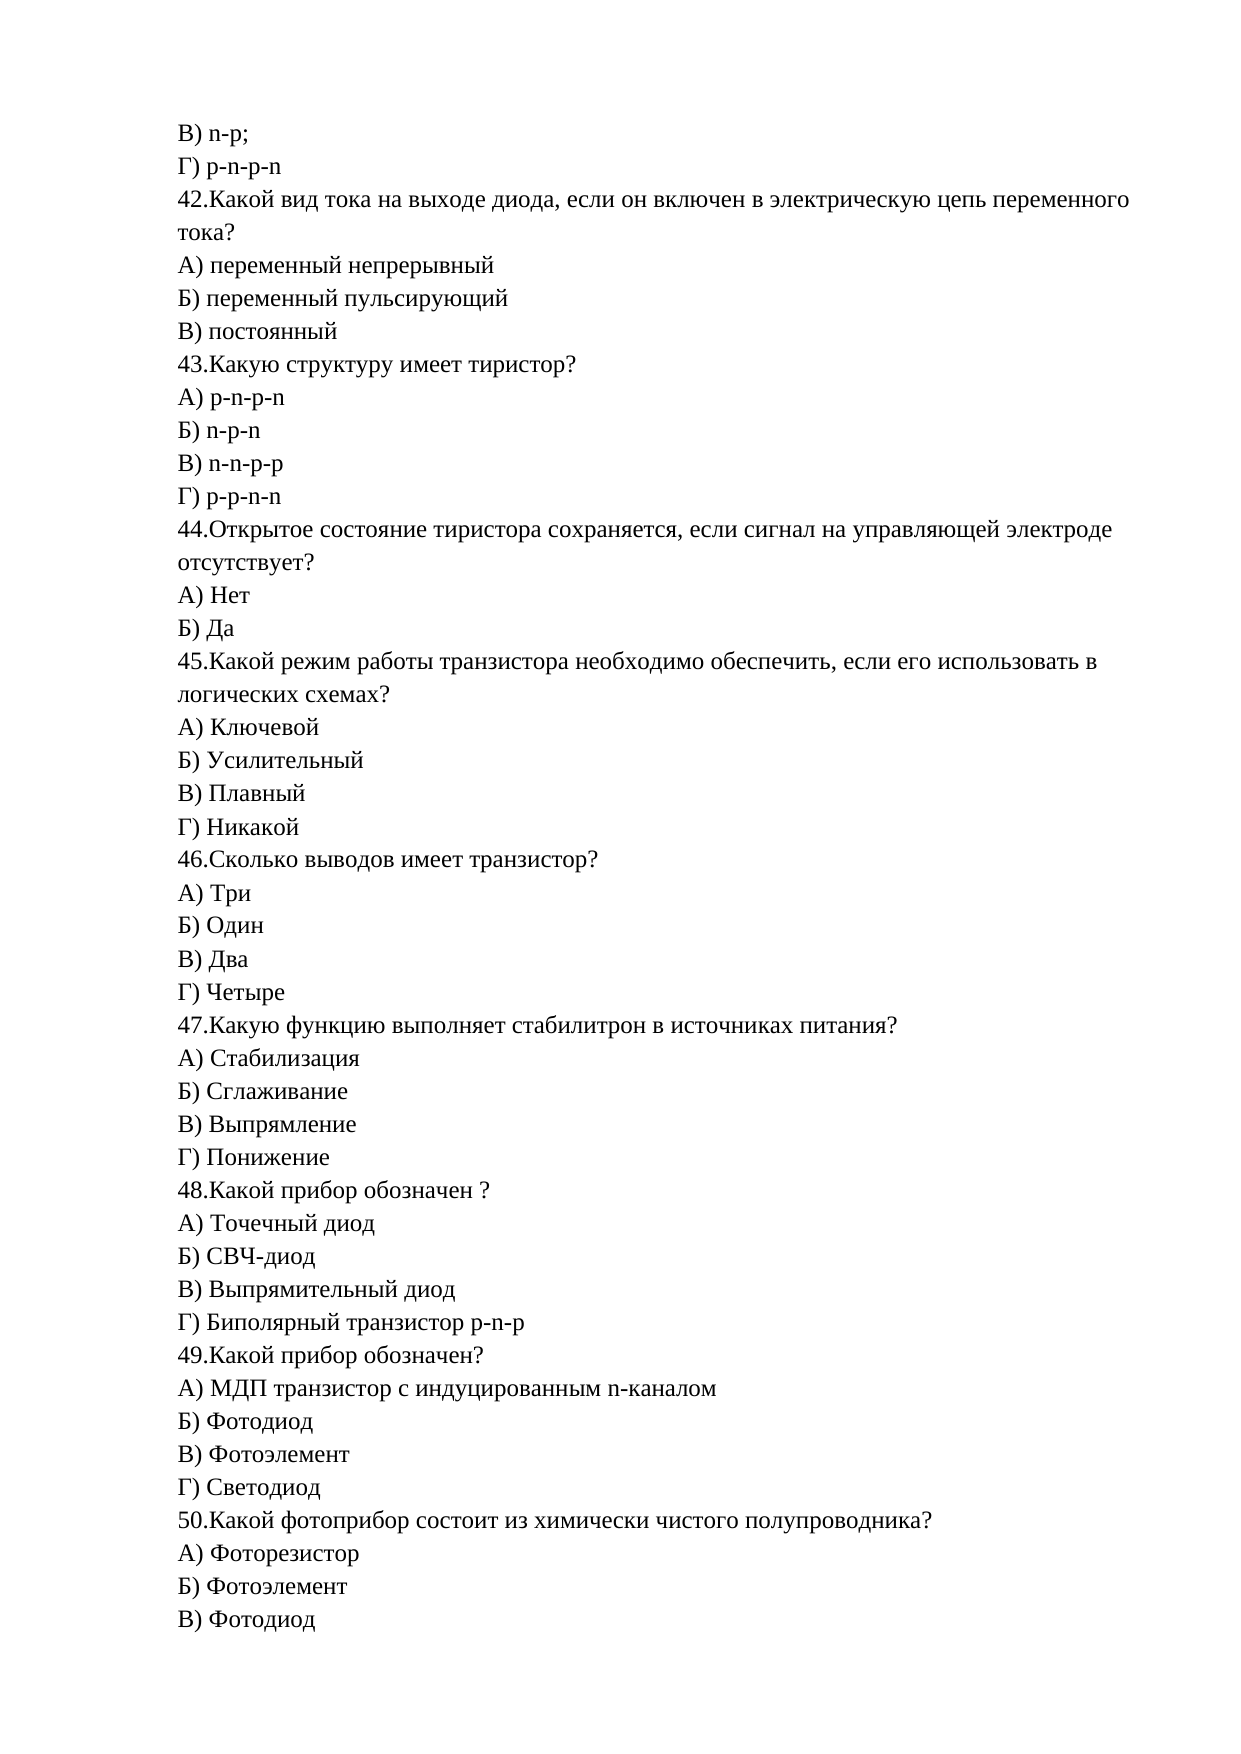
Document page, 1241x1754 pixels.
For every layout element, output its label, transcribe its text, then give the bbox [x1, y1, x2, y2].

text 49.Какой прибор обозначен? [177, 1340, 1181, 1369]
text 42.Какой вид тока на выходе диода, если он включен в электрическую цепь переменного тока? [177, 184, 1181, 246]
text Г) Понижение [177, 1142, 1181, 1171]
text Б) Фотодиод [177, 1406, 1181, 1435]
text Б) СВЧ-диод [177, 1241, 1181, 1269]
text Г) p-p-n-n [177, 481, 1181, 510]
text Г) Светодиод [177, 1472, 1181, 1501]
text В) n-n-p-p [177, 448, 1181, 477]
text Г) p-n-p-n [177, 151, 1181, 180]
text 46.Сколько выводов имеет транзистор? [177, 844, 1181, 873]
text 48.Какой прибор обозначен ? [177, 1175, 1181, 1203]
text В) Выпрямительный диод [177, 1274, 1181, 1303]
text 50.Какой фотоприбор состоит из химически чистого полупроводника? [177, 1505, 1181, 1534]
text Г) Биполярный транзистор p-n-p [177, 1307, 1181, 1336]
text А) МДП транзистор с индуцированным n-каналом [177, 1373, 1181, 1402]
text А) Нет [177, 580, 1181, 609]
text 45.Какой режим работы транзистора необходимо обеспечить, если его использовать в логических схемах? [177, 646, 1181, 708]
text В) n-p; [177, 118, 1181, 147]
text А) Ключевой [177, 712, 1181, 741]
text Б) Один [177, 911, 1181, 939]
text А) Три [177, 878, 1181, 906]
text 43.Какую структуру имеет тиристор? [177, 349, 1181, 378]
text Б) переменный пульсирующий [177, 283, 1181, 312]
text А) p-n-p-n [177, 382, 1181, 411]
text В) Два [177, 944, 1181, 972]
text 44.Открытое состояние тиристора сохраняется, если сигнал на управляющей электроде отсутствует? [177, 514, 1181, 576]
text Б) n-p-n [177, 415, 1181, 444]
text Б) Сглаживание [177, 1076, 1181, 1104]
text А) Точечный диод [177, 1208, 1181, 1237]
text 47.Какую функцию выполняет стабилитрон в источниках питания? [177, 1010, 1181, 1038]
text Б) Да [177, 613, 1181, 642]
text Г) Никакой [177, 812, 1181, 840]
text В) постоянный [177, 316, 1181, 345]
text Б) Фотоэлемент [177, 1571, 1181, 1600]
text Г) Четыре [177, 977, 1181, 1005]
text Б) Усилительный [177, 746, 1181, 774]
text В) Фотодиод [177, 1604, 1181, 1633]
text В) Фотоэлемент [177, 1439, 1181, 1468]
text А) переменный непрерывный [177, 250, 1181, 279]
text В) Выпрямление [177, 1109, 1181, 1137]
text А) Стабилизация [177, 1043, 1181, 1071]
text А) Фоторезистор [177, 1538, 1181, 1567]
text В) Плавный [177, 778, 1181, 807]
